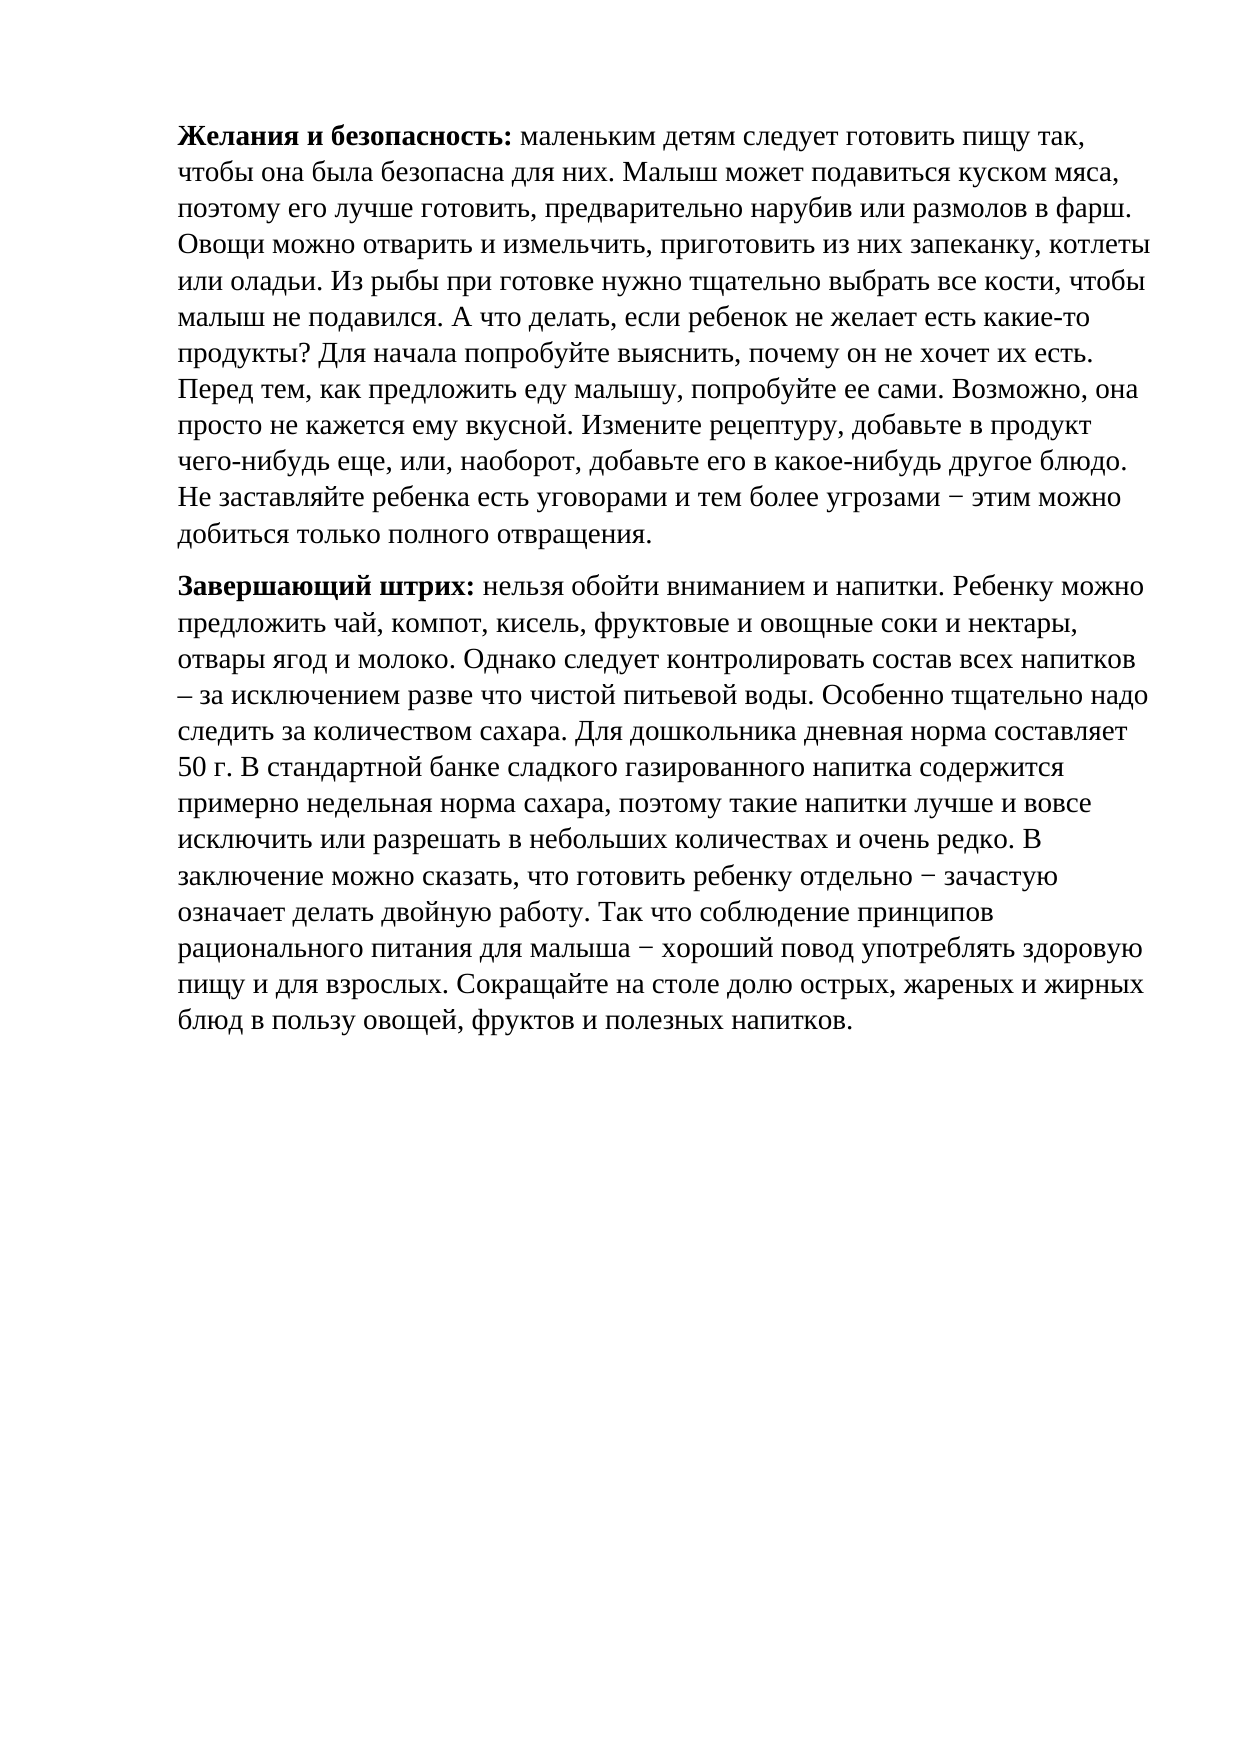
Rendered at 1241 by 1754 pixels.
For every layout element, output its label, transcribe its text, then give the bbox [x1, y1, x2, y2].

text Завершающий штрих: нельзя обойти вниманием и напитки. Ребенку можно предложить чай, компот, кисель, фруктовые и овощные соки и нектары, отвары ягод и молоко. Однако следует контролировать состав всех напитков – за исключением разве что чистой питьевой воды. Особенно тщательно надо следить за количеством сахара. Для дошкольника дневная норма составляет 50 г. В стандартной банке сладкого газированного напитка содержится примерно недельная норма сахара, поэтому такие напитки лучше и вовсе исключить или разрешать в небольших количествах и очень редко. В заключение можно сказать, что готовить ребенку отдельно − зачастую означает делать двойную работу. Так что соблюдение принципов рационального питания для малыша − хороший повод употреблять здоровую пищу и для взрослых. Сокращайте на столе долю острых, жареных и жирных блюд в пользу овощей, фруктов и полезных напитков. [177, 568, 1152, 1036]
text Желания и безопасность: маленьким детям следует готовить пищу так, чтобы она была безопасна для них. Малыш может подавиться куском мяса, поэтому его лучше готовить, предварительно нарубив или размолов в фарш. Овощи можно отварить и измельчить, приготовить из них запеканку, котлеты или оладьи. Из рыбы при готовке нужно тщательно выбрать все кости, чтобы малыш не подавился. А что делать, если ребенок не желает есть какие-то продукты? Для начала попробуйте выяснить, почему он не хочет их есть. Перед тем, как предложить еду малышу, попробуйте ее сами. Возможно, она просто не кажется ему вкусной. Измените рецептуру, добавьте в продукт чего-нибудь еще, или, наоборот, добавьте его в какое-нибудь другое блюдо. Не заставляйте ребенка есть уговорами и тем более угрозами − этим можно добиться только полного отвращения. [177, 118, 1152, 549]
